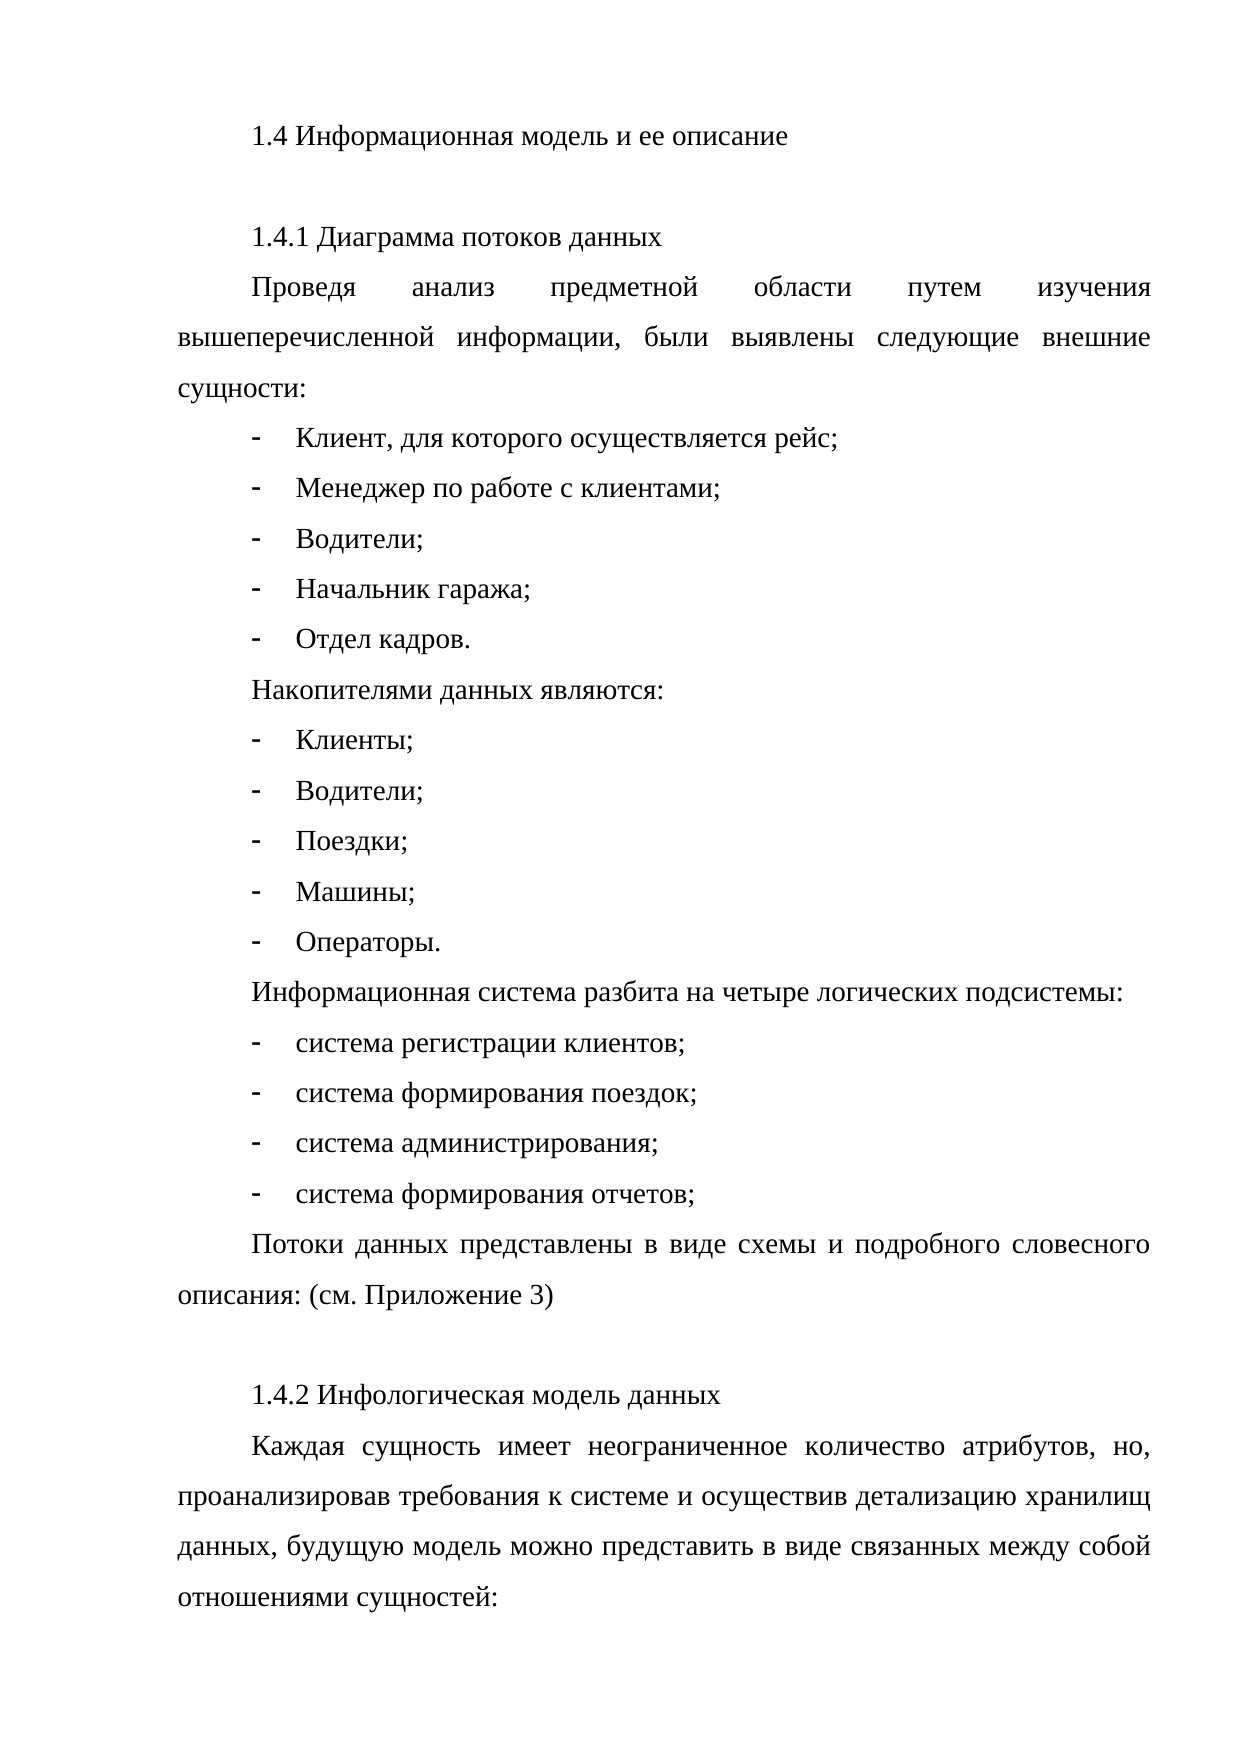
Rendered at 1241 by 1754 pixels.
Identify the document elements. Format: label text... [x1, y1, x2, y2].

list система регистрации клиентов; [177, 1025, 1152, 1058]
list система формирования поездок; [177, 1075, 1152, 1109]
subtitle 1.4 Информационная модель и ее описание [177, 118, 1152, 152]
text Накопителями данных являются: [177, 672, 1152, 706]
list Водители; [177, 521, 1152, 554]
list Начальник гаража; [177, 571, 1152, 605]
list Поездки; [177, 823, 1152, 857]
list Клиенты; [177, 722, 1152, 756]
text Информационная система разбита на четыре логических подсистемы: [177, 974, 1152, 1008]
text 1.4.1 Диаграмма потоков данных [177, 219, 1152, 252]
list Менеджер по работе с клиентами; [177, 470, 1152, 504]
text Каждая сущность имеет неограниченное количество атрибутов, но, проанализировав требования к системе и осуществив детализацию хранилищ данных, будущую модель можно представить в виде связанных между собой отношениями сущностей: [177, 1428, 1152, 1612]
list Машины; [177, 874, 1152, 907]
list Отдел кадров. [177, 622, 1152, 655]
text Проведя анализ предметной области путем изучения вышеперечисленной информации, были выявлены следующие внешние сущности: [177, 269, 1152, 403]
list Клиент, для которого осуществляется рейс; [177, 420, 1152, 454]
list Операторы. [177, 924, 1152, 958]
list Водители; [177, 773, 1152, 806]
text 1.4.2 Инфологическая модель данных [177, 1377, 1152, 1411]
list система формирования отчетов; [177, 1176, 1152, 1210]
list система администрирования; [177, 1126, 1152, 1159]
text Потоки данных представлены в виде схемы и подробного словесного описания: (см. Приложение 3) [177, 1226, 1152, 1310]
